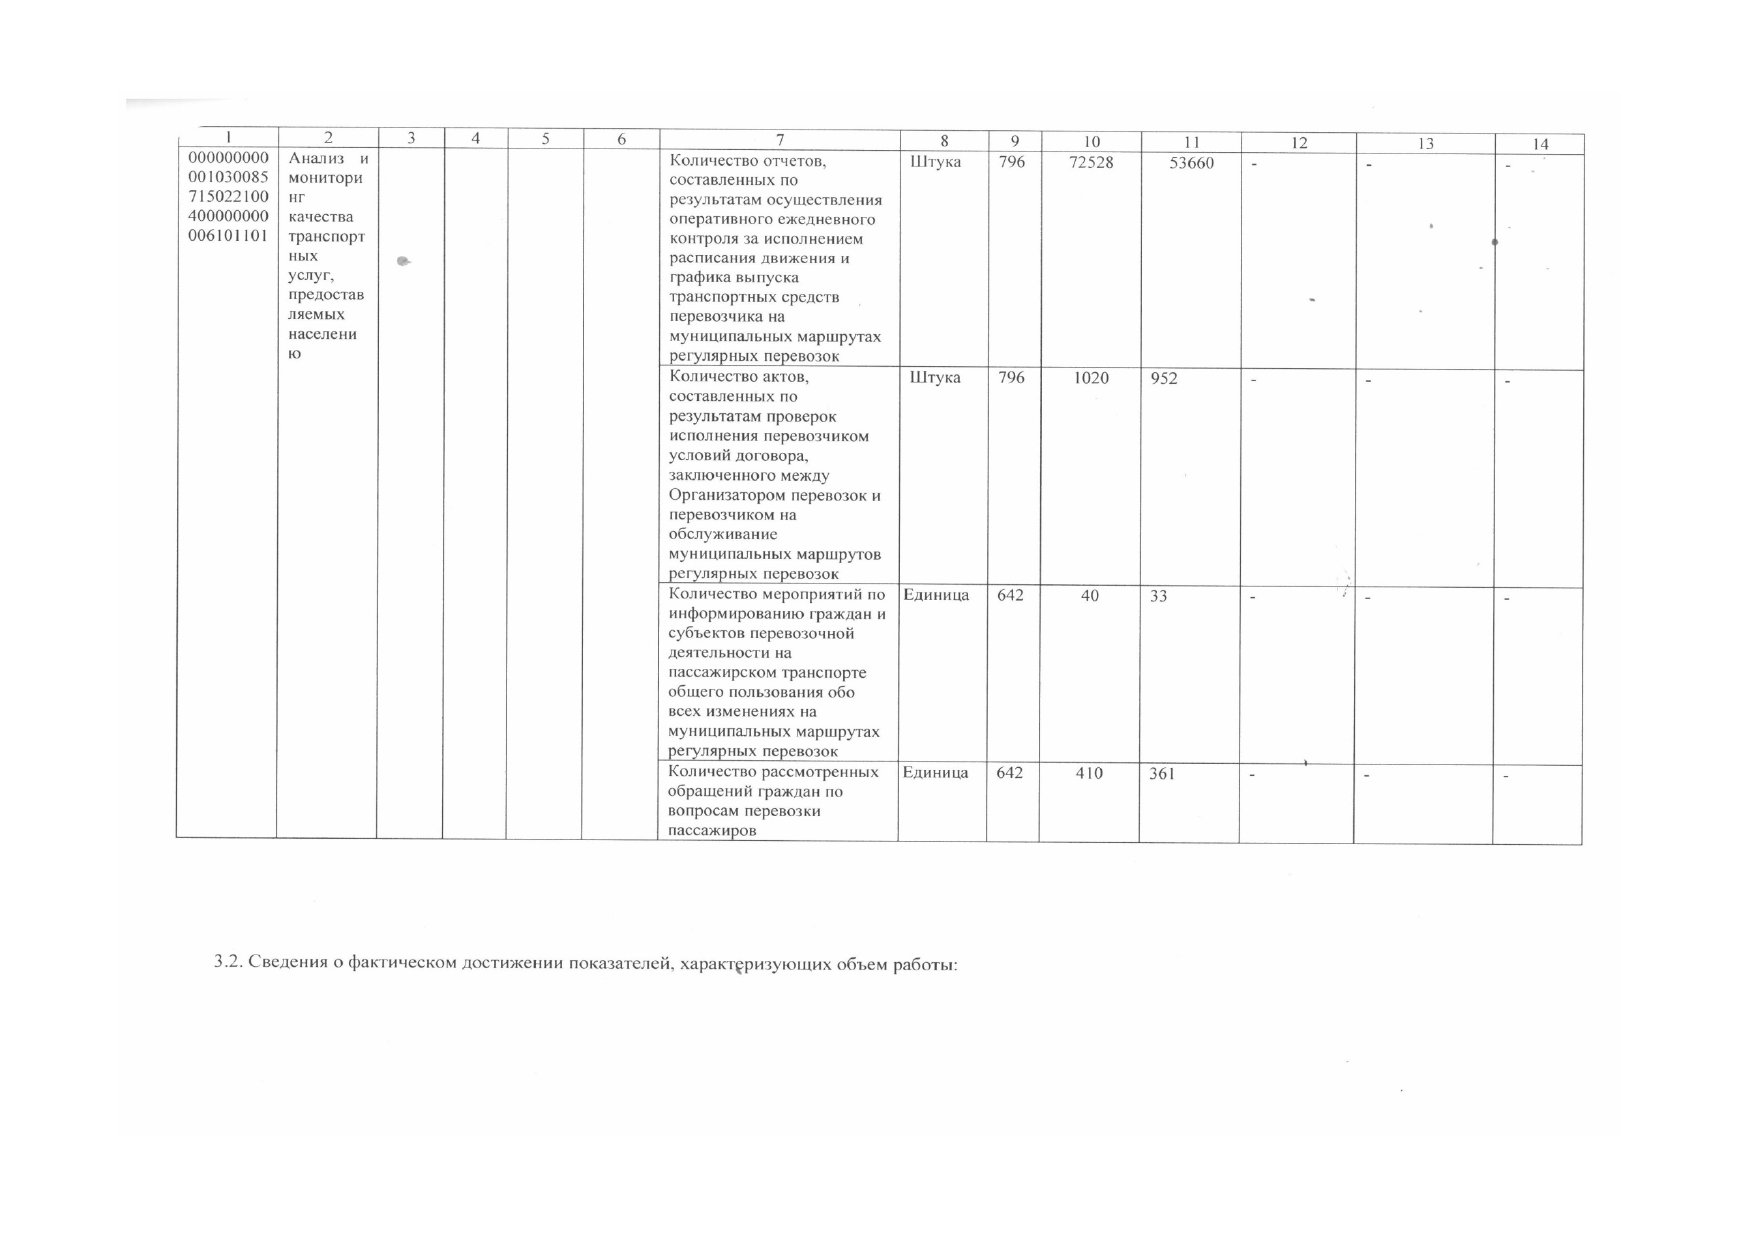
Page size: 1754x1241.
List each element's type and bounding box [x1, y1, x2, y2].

picture [118, 91, 1621, 1137]
